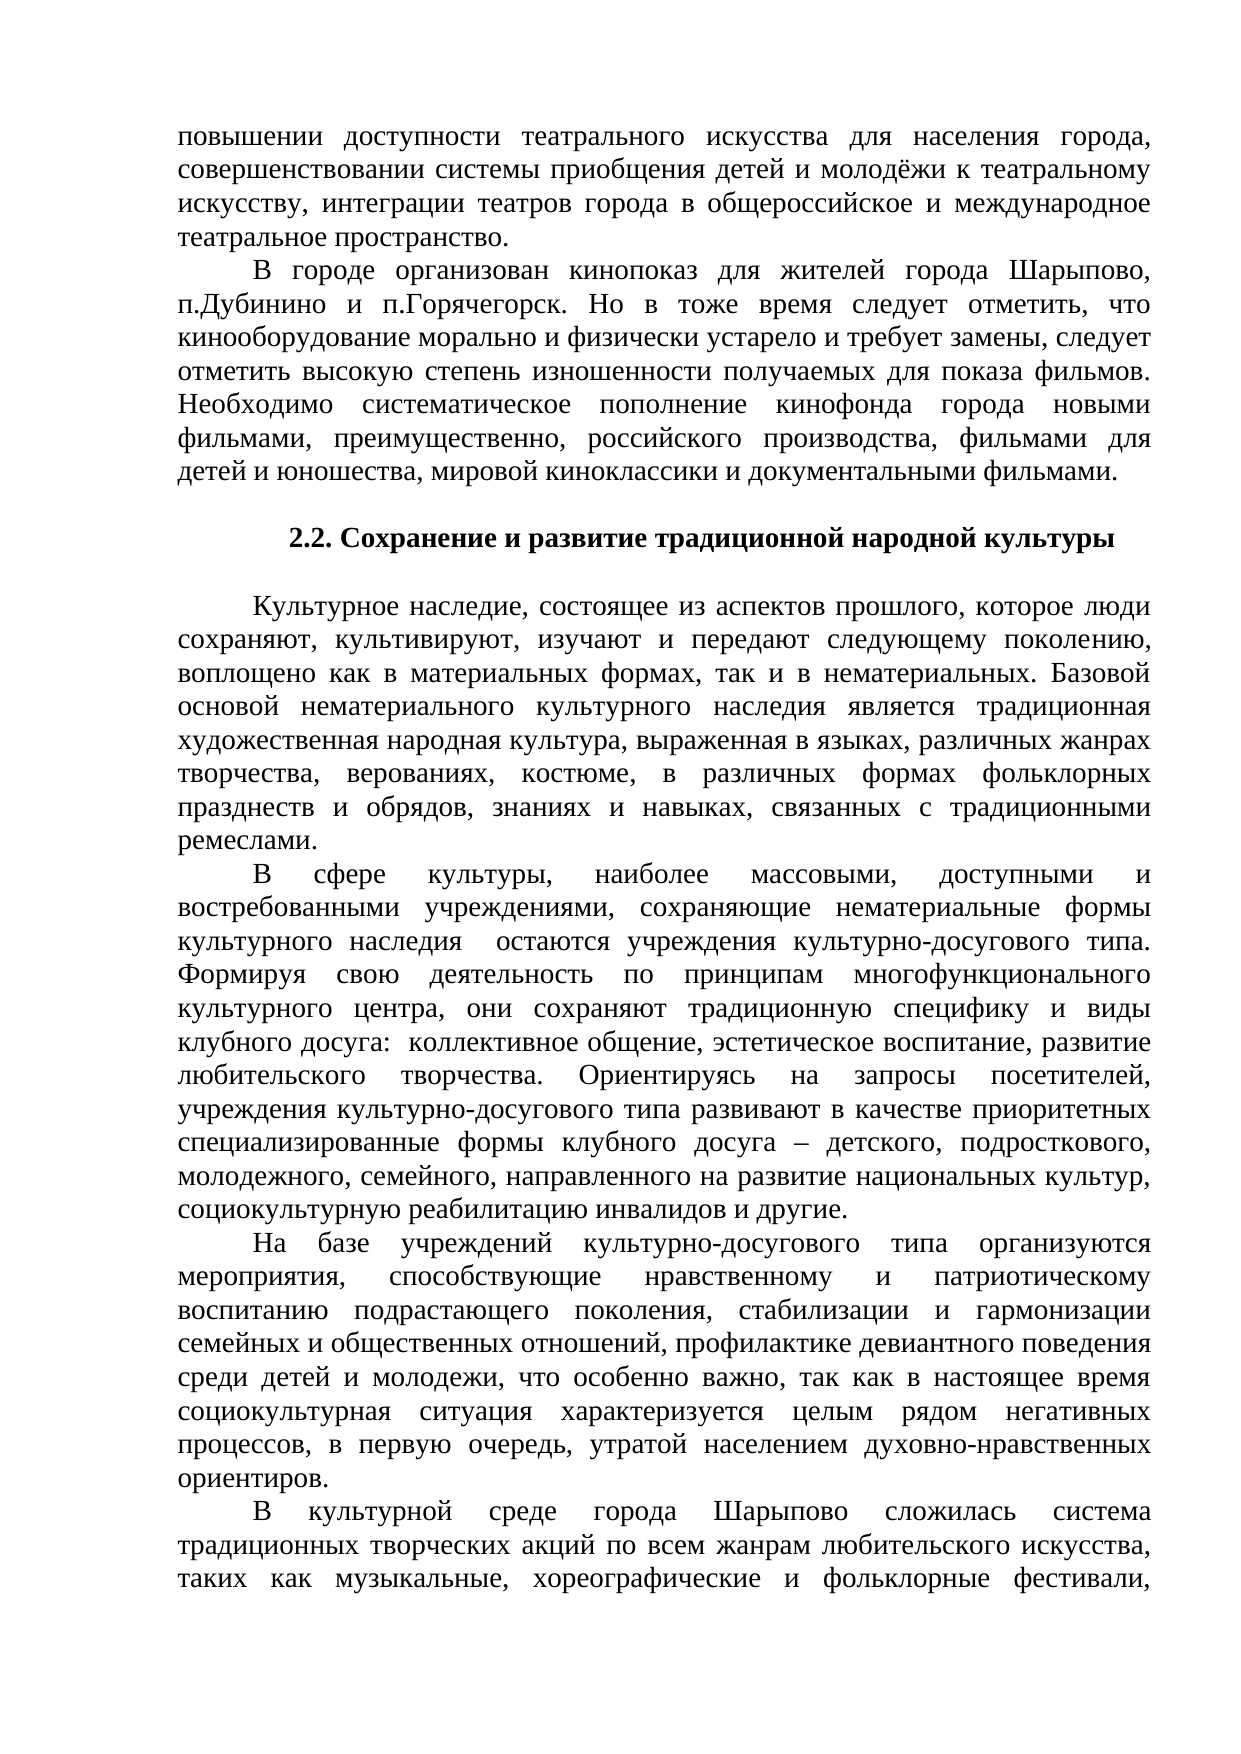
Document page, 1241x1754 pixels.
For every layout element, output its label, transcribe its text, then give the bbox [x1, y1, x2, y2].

text В городе организован кинопоказ для жителей города Шарыпово, п.Дубинино и п.Горячегорск. Но в тоже время следует отметить, что кинооборудование морально и физически устарело и требует замены, следует отметить высокую степень изношенности получаемых для показа фильмов. Необходимо систематическое пополнение кинофонда города новыми фильмами, преимущественно, российского производства, фильмами для детей и юношества, мировой киноклассики и документальными фильмами. [177, 252, 1152, 487]
text 2.2. Сохранение и развитие традиционной народной культуры [177, 521, 1152, 554]
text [177, 118, 1152, 252]
text В сфере культуры, наиболее массовыми, доступными и востребованными учреждениями, сохраняющие нематериальные формы культурного наследия остаются учреждения культурно-досугового типа. Формируя свою деятельность по принципам многофункционального культурного центра, они сохраняют традиционную специфику и виды клубного досуга: коллективное общение, эстетическое воспитание, развитие любительского творчества. Ориентируясь на запросы посетителей, учреждения культурно-досугового типа развивают в качестве приоритетных специализированные формы клубного досуга – детского, подросткового, молодежного, семейного, направленного на развитие национальных культур, социокультурную реабилитацию инвалидов и другие. [177, 856, 1152, 1225]
text Культурное наследие, состоящее из аспектов прошлого, которое люди сохраняют, культивируют, изучают и передают следующему поколению, воплощено как в материальных формах, так и в нематериальных. Базовой основой нематериального культурного наследия является традиционная художественная народная культура, выраженная в языках, различных жанрах творчества, верованиях, костюме, в различных формах фольклорных празднеств и обрядов, знаниях и навыках, связанных с традиционными ремеслами. [177, 588, 1152, 856]
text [177, 1493, 1152, 1594]
text На базе учреждений культурно-досугового типа организуются мероприятия, способствующие нравственному и патриотическому воспитанию подрастающего поколения, стабилизации и гармонизации семейных и общественных отношений, профилактике девиантного поведения среди детей и молодежи, что особенно важно, так как в настоящее время социокультурная ситуация характеризуется целым рядом негативных процессов, в первую очередь, утратой населением духовно-нравственных ориентиров. [177, 1225, 1152, 1493]
